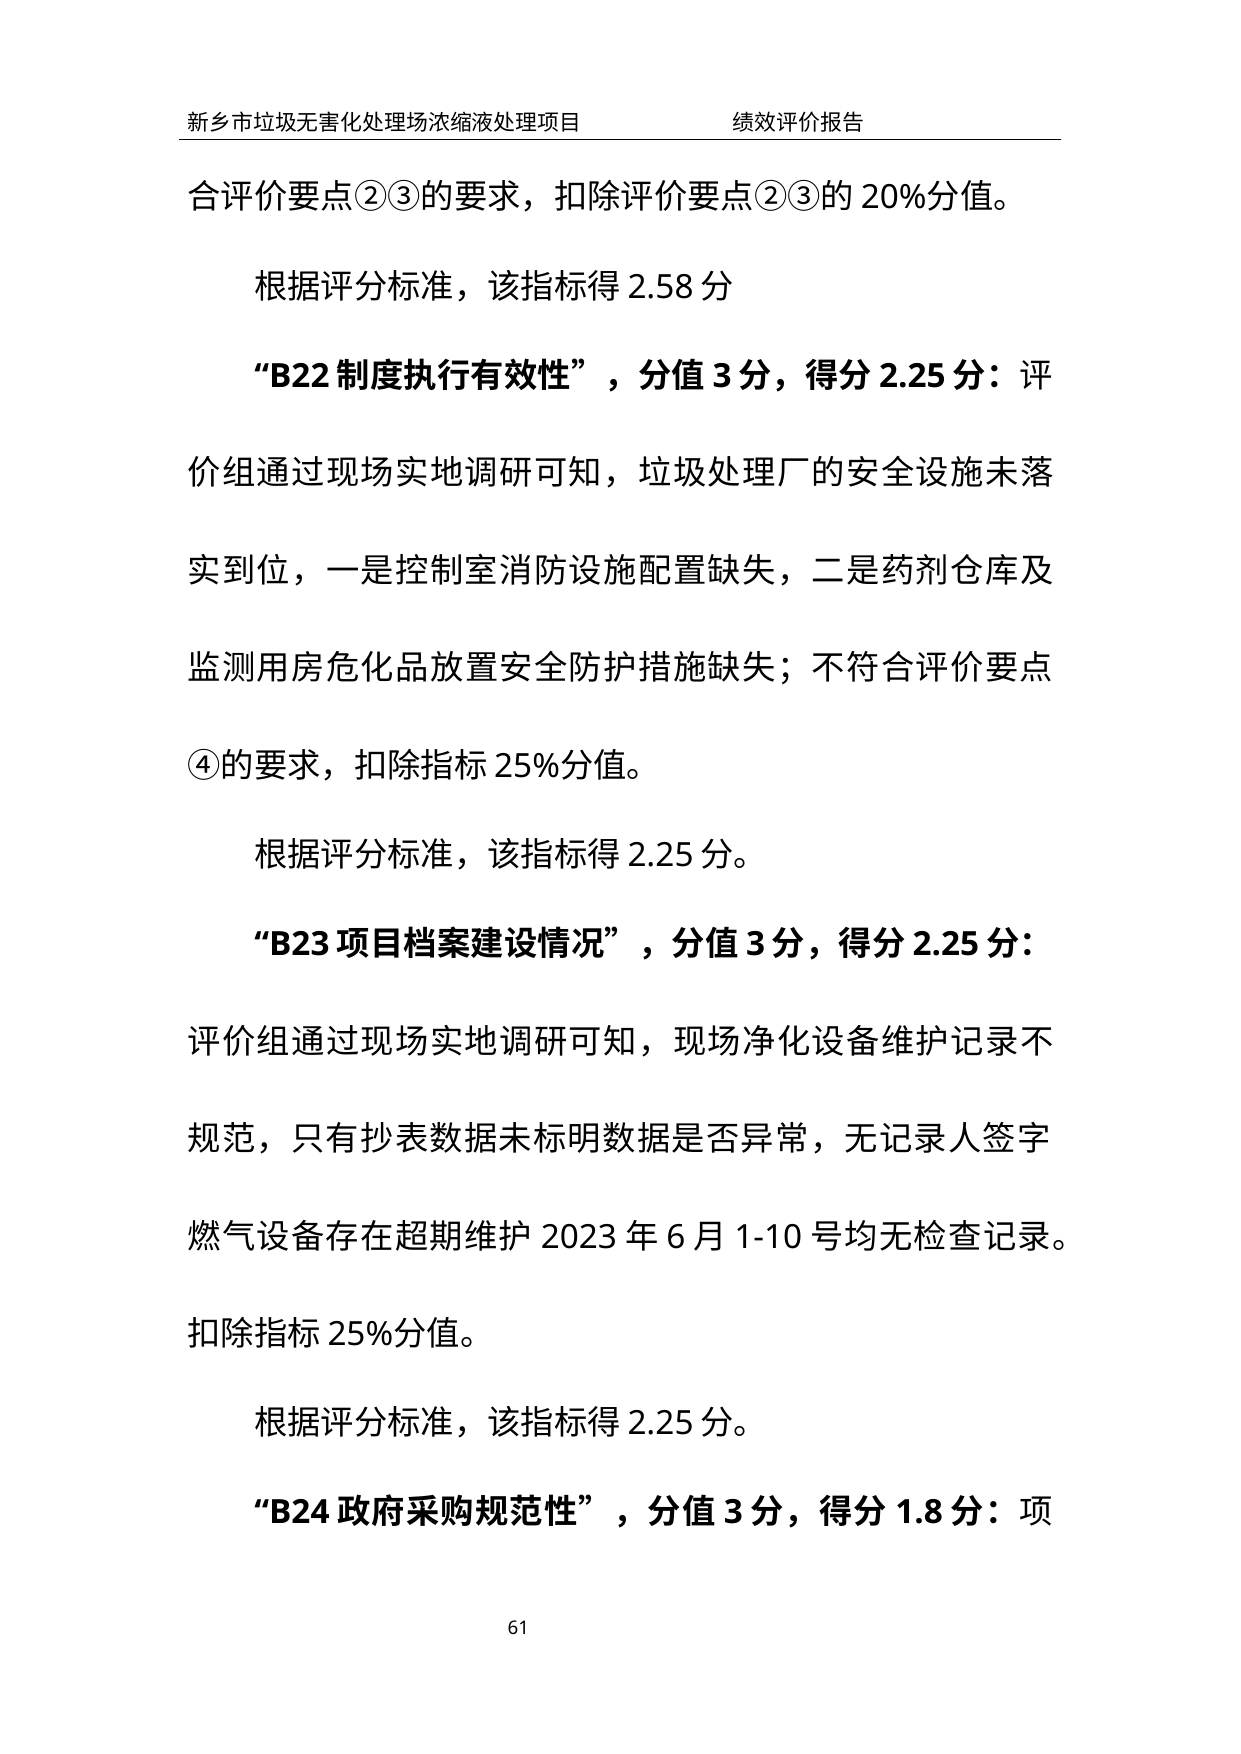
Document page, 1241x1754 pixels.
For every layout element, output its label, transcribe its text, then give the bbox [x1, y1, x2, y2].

text 根据评分标准，该指标得2.58分 [187, 251, 1053, 316]
text 根据评分标准，该指标得2.25分。 [187, 1388, 1053, 1453]
text 根据评分标准，该指标得2.25分。 [187, 819, 1053, 884]
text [187, 162, 1053, 227]
text “B22制度执行有效性”，分值3分，得分2.25分：评价组通过现场实地调研可知，垃圾处理厂的安全设施未落实到位，一是控制室消防设施配置缺失，二是药剂仓库及监测用房危化品放置安全防护措施缺失；不符合评价要点④的要求，扣除指标25%分值。 [187, 340, 1053, 795]
text “B23项目档案建设情况”，分值3分，得分2.25分：评价组通过现场实地调研可知，现场净化设备维护记录不规范，只有抄表数据未标明数据是否异常，无记录人签字，燃气设备存在超期维护2023年6月1-10号均无检查记录。扣除指标25%分值。 [187, 909, 1053, 1364]
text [187, 1477, 1053, 1542]
